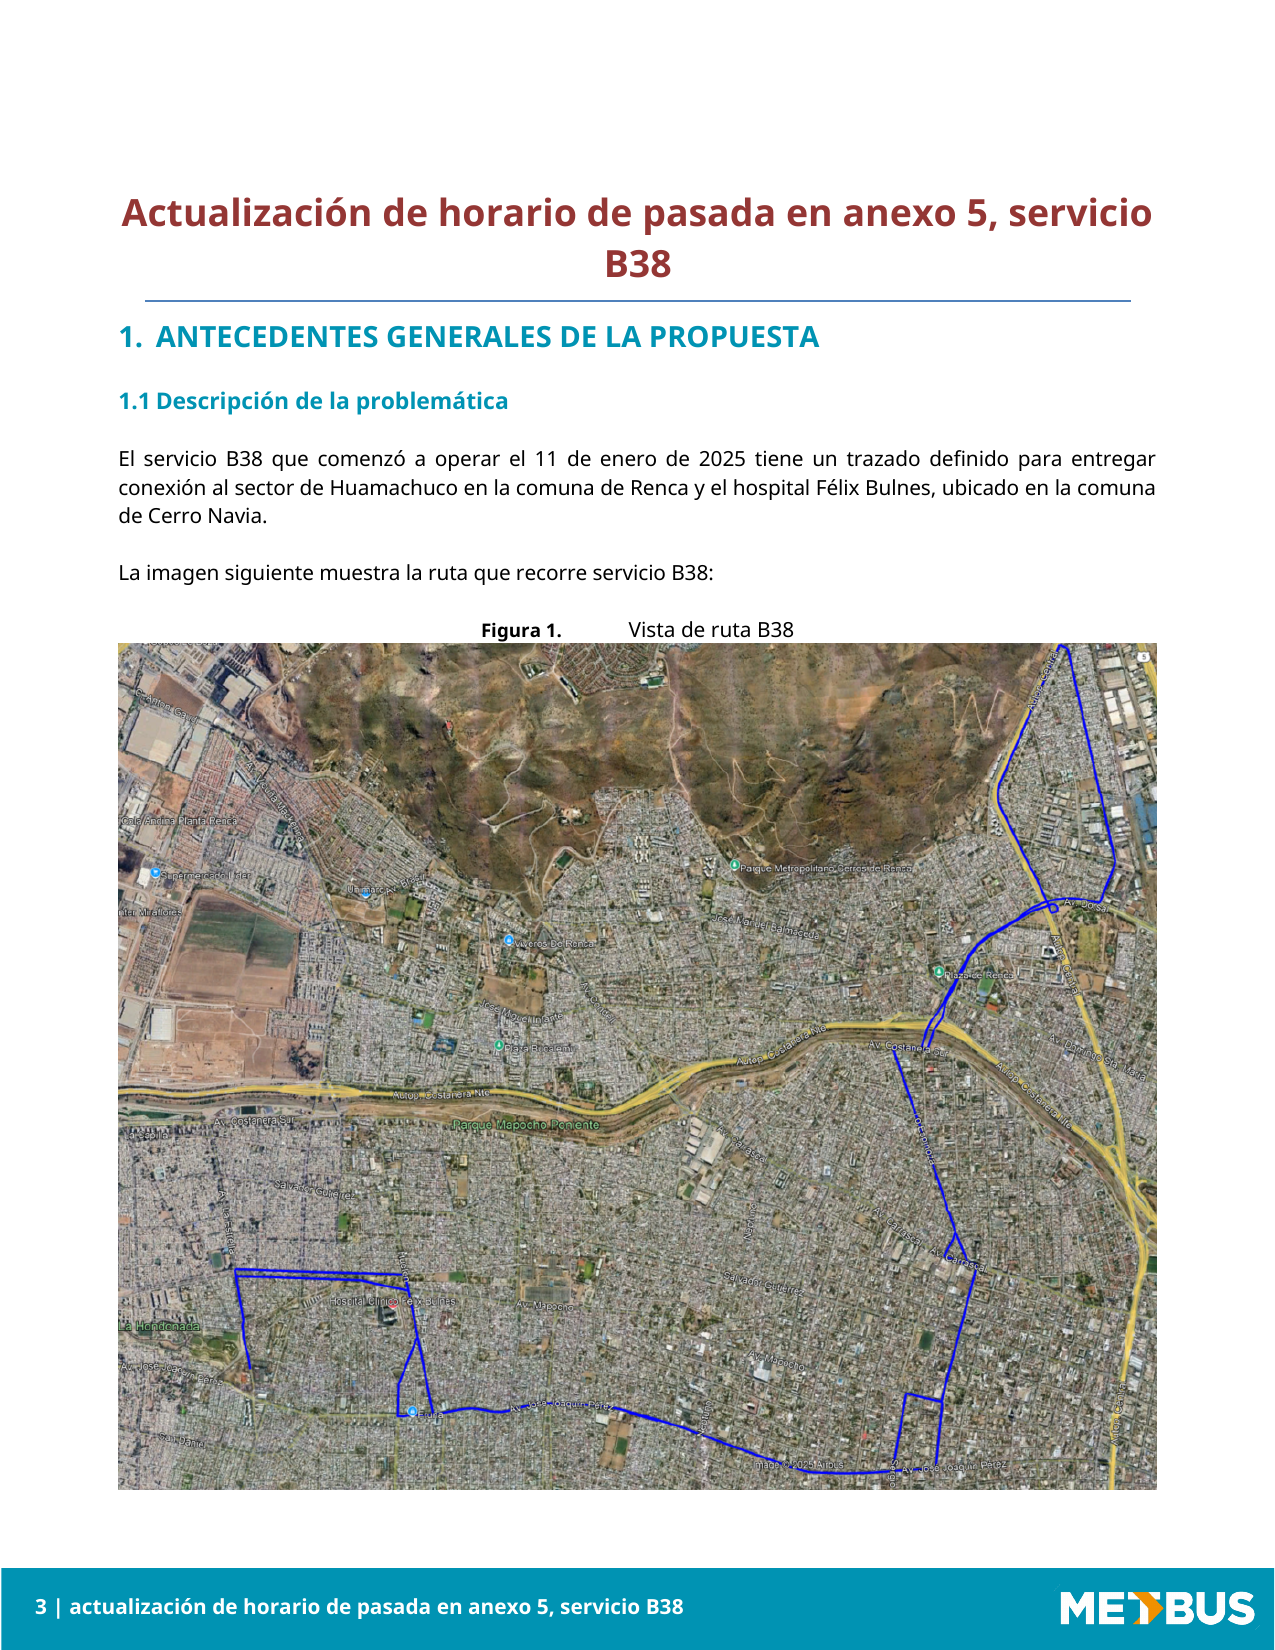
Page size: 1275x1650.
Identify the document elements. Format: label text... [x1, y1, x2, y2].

text El servicio B38 que comenzó a operar el 11 de enero de 2025 tiene un trazado definido para entregar conexión al sector de Huamachuco en la comuna de Renca y el hospital Félix Bulnes, ubicado en la comuna de Cerro Navia. [118, 444, 1157, 530]
subtitle Descripción de la problemática [118, 385, 1157, 416]
text ANTECEDENTES GENERALES DE LA PROPUESTA [118, 317, 1157, 356]
text La imagen siguiente muestra la ruta que recorre servicio B38: [118, 558, 1157, 587]
picture [118, 643, 1157, 1490]
text Vista de ruta B38 [118, 615, 1157, 643]
text Actualización de horario de pasada en anexo 5, servicio B38 [118, 186, 1157, 288]
